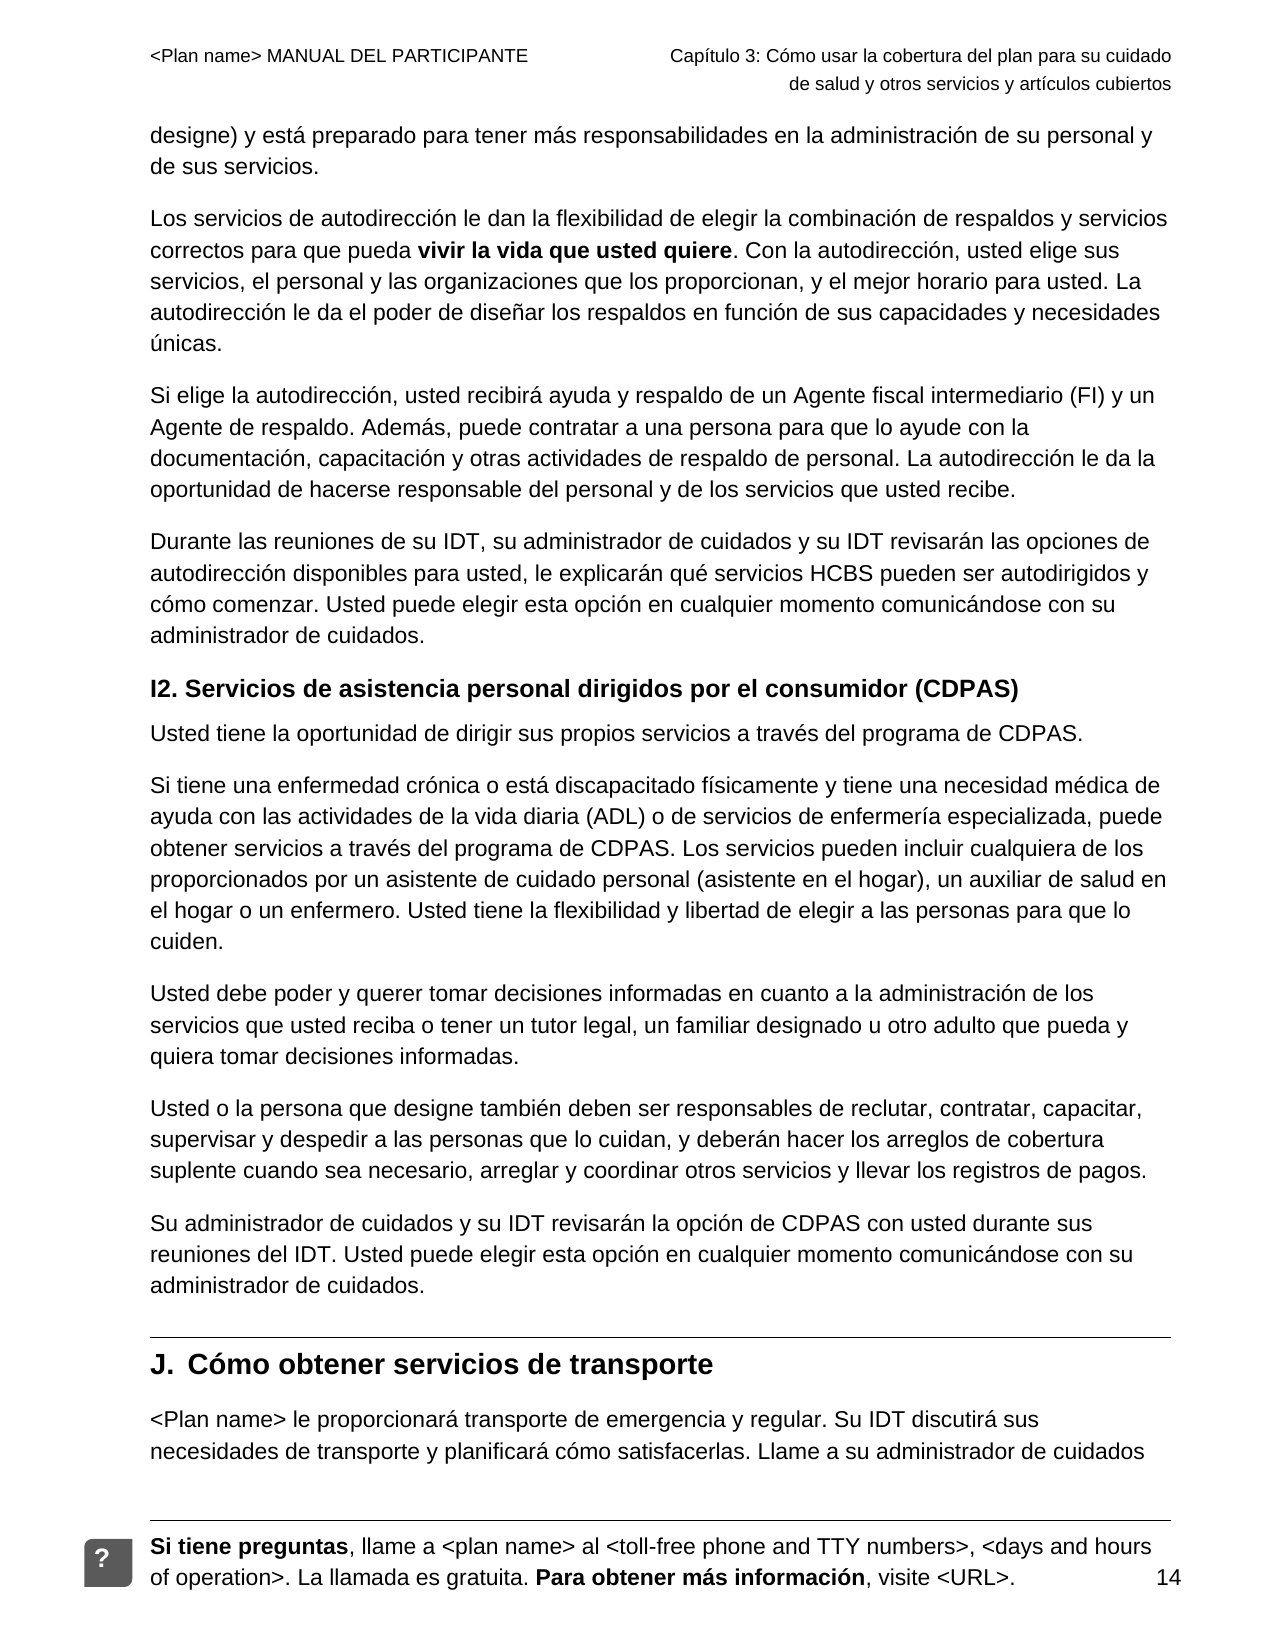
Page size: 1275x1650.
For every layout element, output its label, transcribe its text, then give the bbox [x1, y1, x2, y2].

subtitle Cómo obtener servicios de transporte [150, 1338, 1171, 1382]
text Durante las reuniones de su IDT, su administrador de cuidados y su IDT revisarán las opciones de autodirección disponibles para usted, le explicarán qué servicios HCBS pueden ser autodirigidos y cómo comenzar. Usted puede elegir esta opción en cualquier momento comunicándose con su administrador de cuidados. [150, 525, 1171, 650]
text Si tiene una enfermedad crónica o está discapacitado físicamente y tiene una necesidad médica de ayuda con las actividades de la vida diaria (ADL) o de servicios de enfermería especializada, puede obtener servicios a través del programa de CDPAS. Los servicios pueden incluir cualquiera de los proporcionados por un asistente de cuidado personal (asistente en el hogar), un auxiliar de salud en el hogar o un enfermero. Usted tiene la flexibilidad y libertad de elegir a las personas para que lo cuiden. [150, 768, 1171, 956]
text Usted debe poder y querer tomar decisiones informadas en cuanto a la administración de los servicios que usted reciba o tener un tutor legal, un familiar designado u otro adulto que pueda y quiera tomar decisiones informadas. [150, 977, 1171, 1071]
text Los servicios de autodirección le dan la flexibilidad de elegir la combinación de respaldos y servicios correctos para que pueda vivir la vida que usted quiere. Con la autodirección, usted elige sus servicios, el personal y las organizaciones que los proporcionan, y el mejor horario para usted. La autodirección le da el poder de diseñar los respaldos en función de sus capacidades y necesidades únicas. [150, 202, 1171, 358]
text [150, 1403, 1171, 1465]
subtitle I2. Servicios de asistencia personal dirigidos por el consumidor (CDPAS) [150, 671, 1096, 704]
text Usted tiene la oportunidad de dirigir sus propios servicios a través del programa de CDPAS. [150, 716, 1171, 748]
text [150, 118, 1171, 181]
text Usted o la persona que designe también deben ser responsables de reclutar, contratar, capacitar, supervisar y despedir a las personas que lo cuidan, y deberán hacer los arreglos de cobertura suplente cuando sea necesario, arreglar y coordinar otros servicios y llevar los registros de pagos. [150, 1091, 1171, 1185]
text Su administrador de cuidados y su IDT revisarán la opción de CDPAS con usted durante sus reuniones del IDT. Usted puede elegir esta opción en cualquier momento comunicándose con su administrador de cuidados. [150, 1206, 1171, 1300]
text Si elige la autodirección, usted recibirá ayuda y respaldo de un Agente fiscal intermediario (FI) y un Agente de respaldo. Además, puede contratar a una persona para que lo ayude con la documentación, capacitación y otras actividades de respaldo de personal. La autodirección le da la oportunidad de hacerse responsable del personal y de los servicios que usted recibe. [150, 379, 1171, 504]
